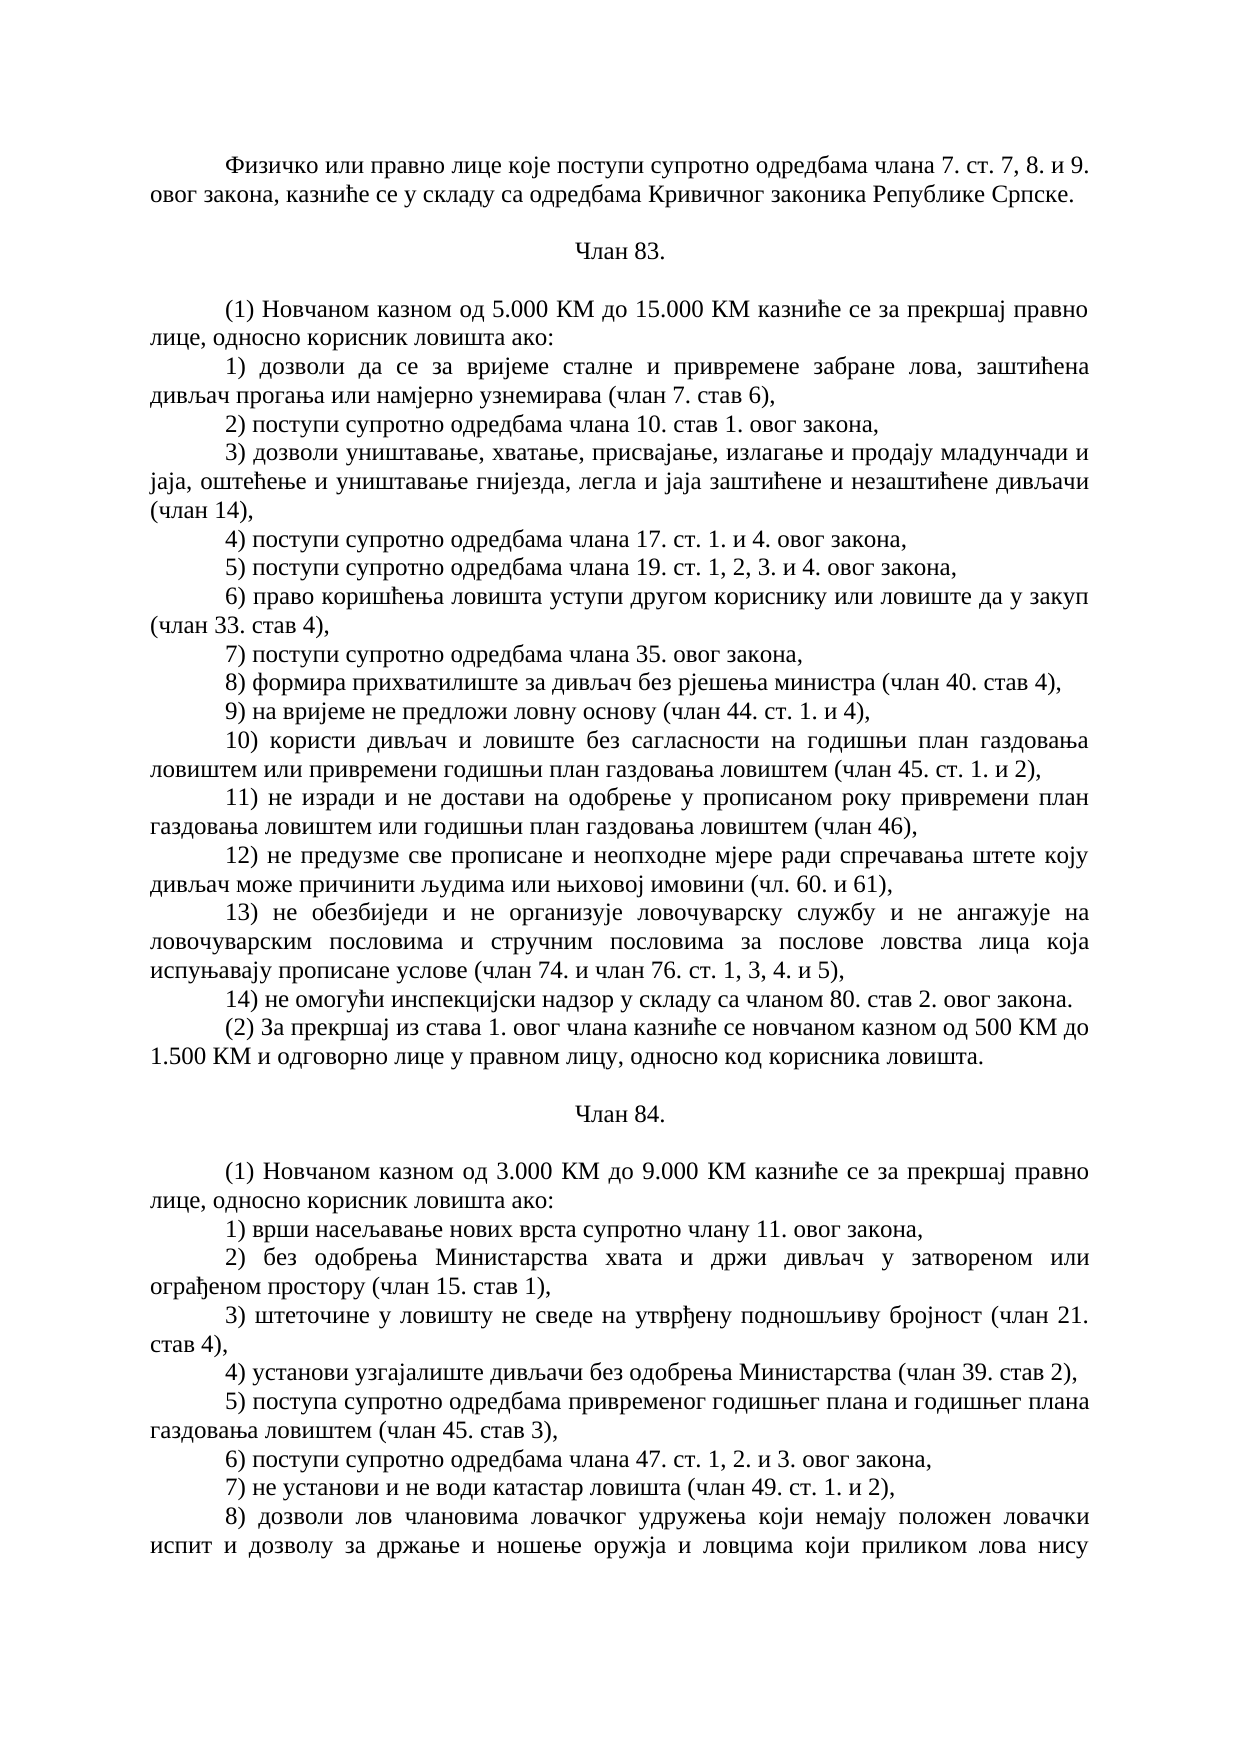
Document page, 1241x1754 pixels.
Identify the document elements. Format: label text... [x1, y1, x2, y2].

text (1) Новчаном казном од 3.000 КМ до 9.000 КМ казниће се за прекршај правно лице, односно корисник ловишта ако: [150, 1156, 1090, 1214]
text 2) без одобрења Министарства хвата и држи дивљач у затвореном или ограђеном простору (члан 15. став 1), [150, 1242, 1090, 1300]
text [150, 1501, 1090, 1559]
text Физичко или правно лице које поступи супротно одредбама члана 7. ст. 7, 8. и 9. овог закона, казниће се у складу са одредбама Кривичног законика Републике Српске. [150, 150, 1090, 207]
text (2) За прекршај из става 1. овог члана казниће се новчаном казном од 500 КМ до 1.500 КМ и одговорно лице у правном лицу, односно код корисника ловишта. [150, 1012, 1090, 1070]
text 12) не предузме све прописане и неопходне мјере ради спречавања штете коју дивљач може причинити људима или њиховој имовини (чл. 60. и 61), [150, 840, 1090, 897]
text 7) не установи и не води катастар ловишта (члан 49. ст. 1. и 2), [150, 1472, 1090, 1501]
text 6) поступи супротно одредбама члана 47. ст. 1, 2. и 3. овог закона, [150, 1444, 1090, 1472]
text 2) поступи супротно одредбама члана 10. став 1. овог закона, [150, 409, 1090, 437]
text 4) поступи супротно одредбама члана 17. ст. 1. и 4. овог закона, [150, 524, 1090, 552]
text 3) штеточине у ловишту не сведе на утврђену подношљиву бројност (члан 21. став 4), [150, 1300, 1090, 1357]
text 9) на вријеме не предложи ловну основу (члан 44. ст. 1. и 4), [150, 696, 1090, 725]
text 5) поступа супротно одредбама привременог годишњег плана и годишњег плана газдовања ловиштем (члан 45. став 3), [150, 1386, 1090, 1444]
text 7) поступи супротно одредбама члана 35. овог закона, [150, 639, 1090, 667]
text 8) формира прихватилиште за дивљач без рјешења министра (члан 40. став 4), [150, 667, 1090, 696]
text (1) Новчаном казном од 5.000 КМ до 15.000 КМ казниће се за прекршај правно лице, односно корисник ловишта ако: [150, 294, 1090, 351]
text 5) поступи супротно одредбама члана 19. ст. 1, 2, 3. и 4. овог закона, [150, 552, 1090, 581]
text Члан 83. [150, 236, 1090, 265]
text 3) дозволи уништавање, хватање, присвајање, излагање и продају младунчади и јаја, оштећење и уништавање гнијезда, легла и јаја заштићене и незаштићене дивљачи (члан 14), [150, 437, 1090, 524]
text 4) установи узгајалиште дивљачи без одобрења Министарства (члан 39. став 2), [150, 1357, 1090, 1386]
text 14) не омогући инспекцијски надзор у складу са чланом 80. став 2. овог закона. [150, 984, 1090, 1012]
text 13) не обезбиједи и не организује ловочуварску службу и не ангажује на ловочуварским пословима и стручним пословима за послове ловства лица која испуњавају прописане услове (члан 74. и члан 76. ст. 1, 3, 4. и 5), [150, 897, 1090, 984]
text 1) врши насељавање нових врста супротно члану 11. овог закона, [150, 1214, 1090, 1242]
text 1) дозволи да се за вријеме сталне и привремене забране лова, заштићена дивљач прогања или намјерно узнемирава (члан 7. став 6), [150, 351, 1090, 409]
text 6) право коришћења ловишта уступи другом кориснику или ловиште да у закуп (члан 33. став 4), [150, 581, 1090, 639]
text 11) не изради и не достави на одобрење у прописаном року привремени план газдовања ловиштем или годишњи план газдовања ловиштем (члан 46), [150, 782, 1090, 840]
text 10) користи дивљач и ловиште без сагласности на годишњи план газдовања ловиштем или привремени годишњи план газдовања ловиштем (члан 45. ст. 1. и 2), [150, 725, 1090, 782]
text Члан 84. [150, 1099, 1090, 1127]
